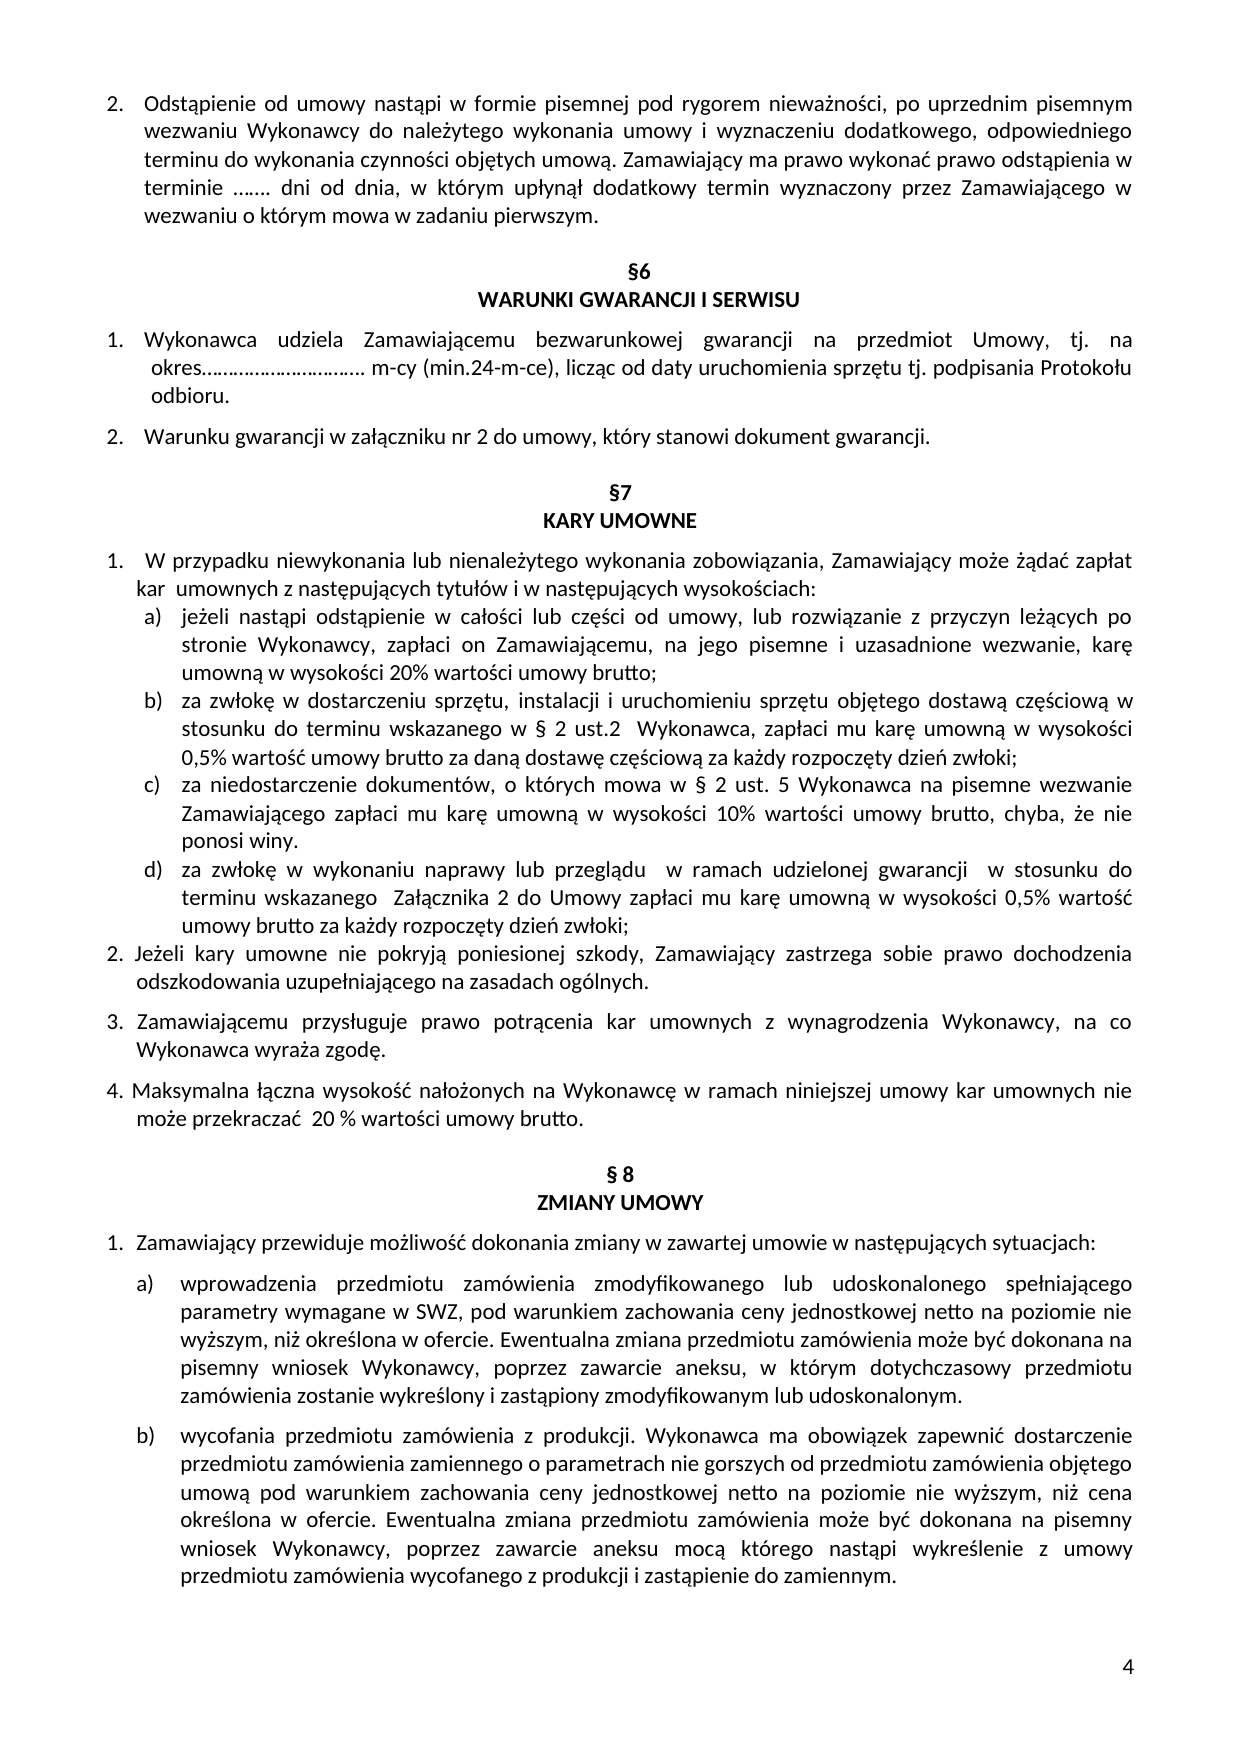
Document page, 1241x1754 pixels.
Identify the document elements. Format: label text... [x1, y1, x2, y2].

text 4. Maksymalna łączna wysokość nałożonych na Wykonawcę w ramach niniejszej umowy kar umownych nie może przekraczać 20 % wartości umowy brutto. [106, 1076, 1134, 1132]
list Zamawiający przewiduje możliwość dokonania zmiany w zawartej umowie w następujących sytuacjach: [106, 1228, 1134, 1256]
text 3. Zamawiającemu przysługuje prawo potrącenia kar umownych z wynagrodzenia Wykonawcy, na co Wykonawca wyraża zgodę. [106, 1007, 1134, 1063]
text § 8 [106, 1160, 1134, 1188]
list jeżeli nastąpi odstąpienie w całości lub części od umowy, lub rozwiązanie z przyczyn leżących po stronie Wykonawcy, zapłaci on Zamawiającemu, na jego pisemne i uzasadnione wezwanie, karę umowną w wysokości 20% wartości umowy brutto; [144, 602, 1134, 687]
list Wykonawca udziela Zamawiającemu bezwarunkowej gwarancji na przedmiot Umowy, tj. na okres…………………………. m-cy (min.24-m-ce), licząc od daty uruchomienia sprzętu tj. podpisania Protokołu odbioru. [106, 325, 1134, 409]
list wycofania przedmiotu zamówienia z produkcji. Wykonawca ma obowiązek zapewnić dostarczenie przedmiotu zamówienia zamiennego o parametrach nie gorszych od przedmiotu zamówienia objętego umową pod warunkiem zachowania ceny jednostkowej netto na poziomie nie wyższym, niż cena określona w ofercie. Ewentualna zmiana przedmiotu zamówienia może być dokonana na pisemny wniosek Wykonawcy, poprzez zawarcie aneksu mocą którego nastąpi wykreślenie z umowy przedmiotu zamówienia wycofanego z produkcji i zastąpienie do zamiennym. [136, 1422, 1134, 1590]
list za zwłokę w wykonaniu naprawy lub przeglądu w ramach udzielonej gwarancji w stosunku do terminu wskazanego Załącznika 2 do Umowy zapłaci mu karę umowną w wysokości 0,5% wartość umowy brutto za każdy rozpoczęty dzień zwłoki; [144, 855, 1134, 939]
text WARUNKI GWARANCJI I SERWISU [144, 285, 1134, 313]
list Warunku gwarancji w załączniku nr 2 do umowy, który stanowi dokument gwarancji. [106, 422, 1134, 450]
list wprowadzenia przedmiotu zamówienia zmodyfikowanego lub udoskonalonego spełniającego parametry wymagane w SWZ, pod warunkiem zachowania ceny jednostkowej netto na poziomie nie wyższym, niż określona w ofercie. Ewentualna zmiana przedmiotu zamówienia może być dokonana na pisemny wniosek Wykonawcy, poprzez zawarcie aneksu, w którym dotychczasowy przedmiotu zamówienia zostanie wykreślony i zastąpiony zmodyfikowanym lub udoskonalonym. [136, 1269, 1134, 1409]
text KARY UMOWNE [106, 506, 1134, 534]
text §6 [144, 257, 1134, 285]
text ZMIANY UMOWY [106, 1188, 1134, 1216]
list za zwłokę w dostarczeniu sprzętu, instalacji i uruchomieniu sprzętu objętego dostawą częściową w stosunku do terminu wskazanego w § 2 ust.2 Wykonawca, zapłaci mu karę umowną w wysokości 0,5% wartość umowy brutto za daną dostawę częściową za każdy rozpoczęty dzień zwłoki; [144, 687, 1134, 771]
list za niedostarczenie dokumentów, o których mowa w § 2 ust. 5 Wykonawca na pisemne wezwanie Zamawiającego zapłaci mu karę umowną w wysokości 10% wartości umowy brutto, chyba, że nie ponosi winy. [144, 771, 1134, 855]
text 2. Jeżeli kary umowne nie pokryją poniesionej szkody, Zamawiający zastrzega sobie prawo dochodzenia odszkodowania uzupełniającego na zasadach ogólnych. [106, 939, 1134, 995]
list Odstąpienie od umowy nastąpi w formie pisemnej pod rygorem nieważności, po uprzednim pisemnym wezwaniu Wykonawcy do należytego wykonania umowy i wyznaczeniu dodatkowego, odpowiedniego terminu do wykonania czynności objętych umową. Zamawiający ma prawo wykonać prawo odstąpienia w terminie ……. dni od dnia, w którym upłynął dodatkowy termin wyznaczony przez Zamawiającego w wezwaniu o którym mowa w zadaniu pierwszym. [106, 89, 1134, 229]
text §7 [106, 478, 1134, 506]
text 1. W przypadku niewykonania lub nienależytego wykonania zobowiązania, Zamawiający może żądać zapłat kar umownych z następujących tytułów i w następujących wysokościach: [106, 546, 1134, 602]
